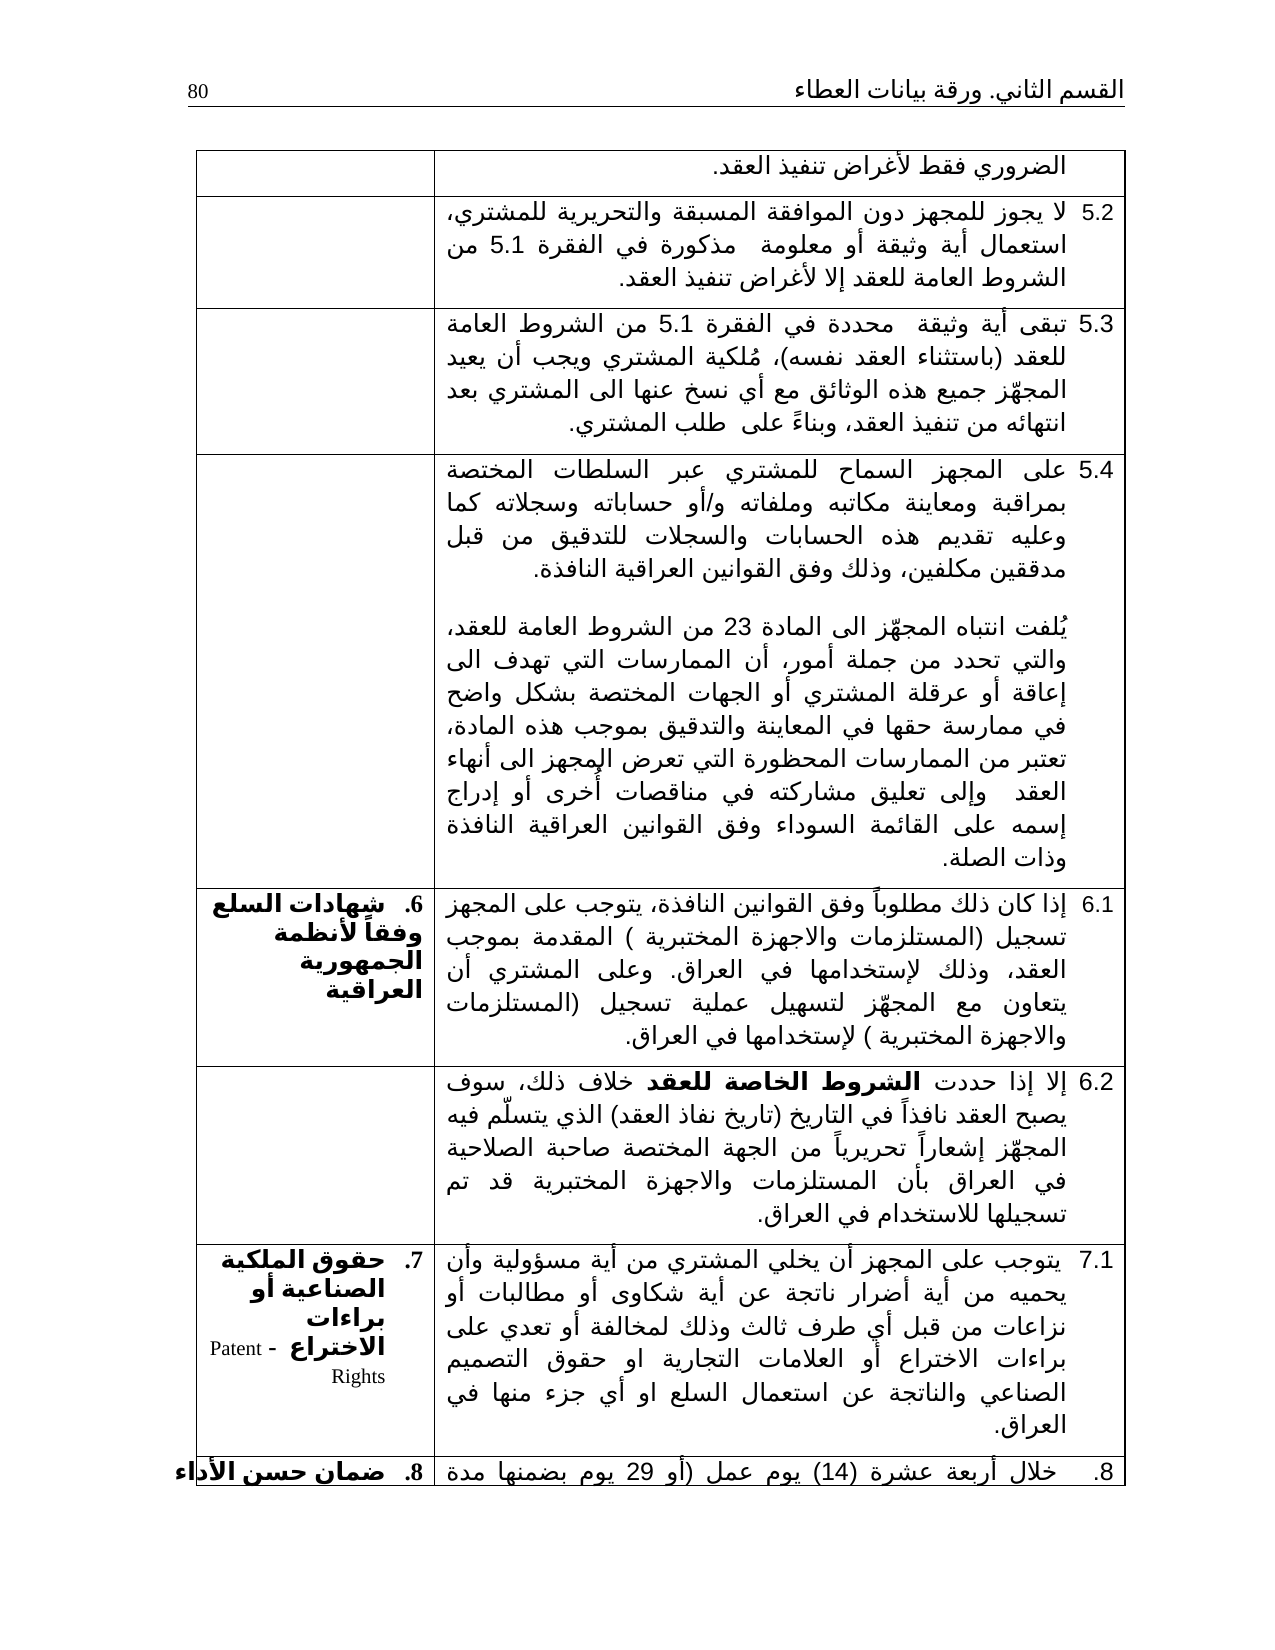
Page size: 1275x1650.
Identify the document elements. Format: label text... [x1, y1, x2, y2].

table_cell 6. شهادات السلع وفقاً لأنظمة الجمهورية العراقية [197, 889, 434, 1066]
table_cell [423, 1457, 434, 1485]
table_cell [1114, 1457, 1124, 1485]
table_cell 6.2 إلا إذا حددت الشروط الخاصة للعقد خلاف ذلك، سوف يصبح العقد نافذاً في التاريخ (تاريخ نفاذ العقد) الذي يتسلّم فيه المجهّز إشعاراً تحريرياً من الجهة المختصة صاحبة الصلاحية في العراق بأن المستلزمات والاجهزة المختبرية قد تم تسجيلها للاستخدام في العراق. [435, 1067, 1124, 1244]
table_cell [197, 197, 434, 308]
table_cell [197, 455, 434, 888]
table_cell 5.3 تبقى أية وثيقة محددة في الفقرة 5.1 من الشروط العامة للعقد (باستثناء العقد نفسه)، مُلكية المشتري ويجب أن يعيد المجهّز جميع هذه الوثائق مع أي نسخ عنها الى المشتري بعد انتهائه من تنفيذ العقد، وبناءً على طلب المشتري. [435, 309, 1124, 453]
table_cell [197, 1067, 434, 1244]
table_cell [197, 151, 434, 196]
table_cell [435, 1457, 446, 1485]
table_cell 7. حقوق الملكية الصناعية أو براءات الاختراع - Patent Rights [197, 1245, 434, 1456]
table_cell 7.1 يتوجب على المجهز أن يخلي المشتري من أية مسؤولية وأن يحميه من أية أضرار ناتجة عن أية شكاوى أو مطالبات أو نزاعات من قبل أي طرف ثالث وذلك لمخالفة أو تعدي على براءات الاختراع أو العلامات التجارية او حقوق التصميم الصناعي والناتجة عن استعمال السلع او أي جزء منها في العراق. [435, 1245, 1124, 1456]
table_cell 5.2 لا يجوز للمجهز دون الموافقة المسبقة والتحريرية للمشتري، استعمال أية وثيقة أو معلومة مذكورة في الفقرة 5.1 من الشروط العامة للعقد إلا لأغراض تنفيذ العقد. [435, 197, 1124, 308]
table_cell 6.1 إذا كان ذلك مطلوباً وفق القوانين النافذة، يتوجب على المجهز تسجيل (المستلزمات والاجهزة المختبرية ) المقدمة بموجب العقد، وذلك لإستخدامها في العراق. وعلى المشتري أن يتعاون مع المجهّز لتسهيل عملية تسجيل (المستلزمات والاجهزة المختبرية ) لإستخدامها في العراق. [435, 889, 1124, 1066]
table_cell [197, 309, 434, 453]
table_cell 5.4 على المجهز السماح للمشتري عبر السلطات المختصة بمراقبة ومعاينة مكاتبه وملفاته و/أو حساباته وسجلاته كما وعليه تقديم هذه الحسابات والسجلات للتدقيق من قبل مدققين مكلفين، وذلك وفق القوانين العراقية النافذة. يُلفت انتباه المجهّز الى المادة 23 من الشروط العامة للعقد، والتي تحدد من جملة أمور، أن الممارسات التي تهدف الى إعاقة أو عرقلة المشتري أو الجهات المختصة بشكل واضح في ممارسة حقها في المعاينة والتدقيق بموجب هذه المادة، تعتبر من الممارسات المحظورة التي تعرض المجهز الى أنهاء العقد وإلى تعليق مشاركته في مناقصات أُخرى أو إدراج إسمه على القائمة السوداء وفق القوانين العراقية النافذة وذات الصلة. [435, 455, 1124, 888]
